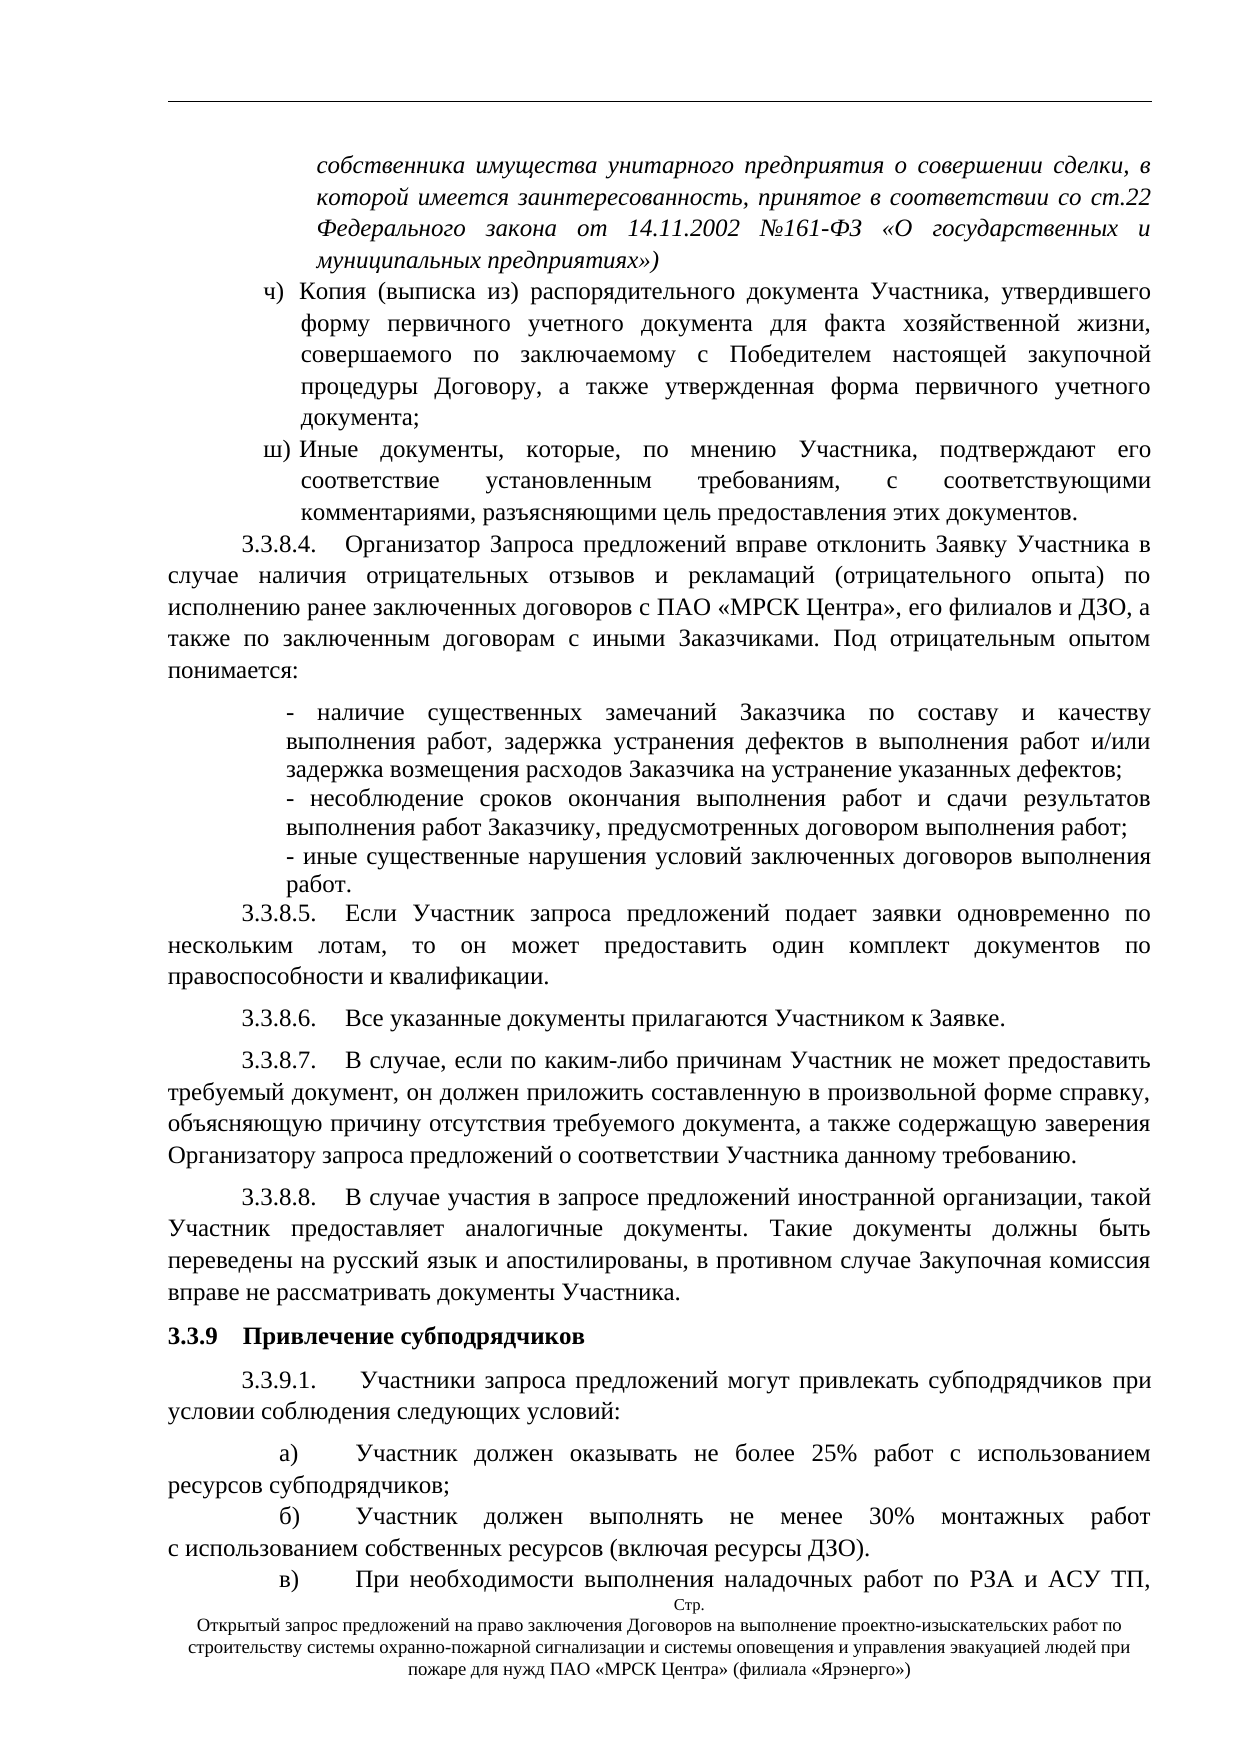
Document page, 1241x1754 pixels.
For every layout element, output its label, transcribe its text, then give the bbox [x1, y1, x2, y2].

list Участники запроса предложений могут привлекать субподрядчиков при условии соблюдения следующих условий: [168, 1365, 1152, 1425]
list Иные документы, которые, по мнению Участника, подтверждают его соответствие установленным требованиям, с соответствующими комментариями, разъясняющими цель предоставления этих документов. [263, 434, 1152, 526]
list Организатор Запроса предложений вправе отклонить Заявку Участника в случае наличия отрицательных отзывов и рекламаций (отрицательного опыта) по исполнению ранее заключенных договоров с ПАО «МРСК Центра», его филиалов и ДЗО, а также по заключенным договорам с иными Заказчиками. Под отрицательным опытом понимается: [168, 529, 1152, 684]
list - наличие существенных замечаний Заказчика по составу и качеству выполнения работ, задержка устранения дефектов в выполнения работ и/или задержка возмещения расходов Заказчика на устранение указанных дефектов; [286, 697, 1152, 783]
list Участник должен оказывать не более 25% работ c использованием ресурсов субподрядчиков; [168, 1438, 1152, 1499]
list Все указанные документы прилагаются Участником к Заявке. [168, 1003, 1152, 1032]
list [168, 1564, 1152, 1593]
list В случае, если по каким-либо причинам Участник не может предоставить требуемый документ, он должен приложить составленную в произвольной форме справку, объясняющую причину отсутствия требуемого документа, а также содержащую заверения Организатору запроса предложений о соответствии Участника данному требованию. [168, 1045, 1152, 1169]
list - иные существенные нарушения условий заключенных договоров выполнения работ. [286, 841, 1152, 898]
list Копия (выписка из) распорядительного документа Участника, утвердившего форму первичного учетного документа для факта хозяйственной жизни, совершаемого по заключаемому с Победителем настоящей закупочной процедуры Договору, а также утвержденная форма первичного учетного документа; [263, 276, 1152, 431]
subtitle Привлечение субподрядчиков [168, 1321, 1152, 1349]
list Участник должен выполнять не менее 30% монтажных работ c использованием собственных ресурсов (включая ресурсы ДЗО). [168, 1501, 1152, 1562]
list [316, 150, 1152, 273]
list - несоблюдение сроков окончания выполнения работ и сдачи результатов выполнения работ Заказчику, предусмотренных договором выполнения работ; [286, 783, 1152, 841]
list Если Участник запроса предложений подает заявки одновременно по нескольким лотам, то он может предоставить один комплект документов по правоспособности и квалификации. [168, 898, 1152, 990]
list В случае участия в запросе предложений иностранной организации, такой Участник предоставляет аналогичные документы. Такие документы должны быть переведены на русский язык и апостилированы, в противном случае Закупочная комиссия вправе не рассматривать документы Участника. [168, 1182, 1152, 1305]
